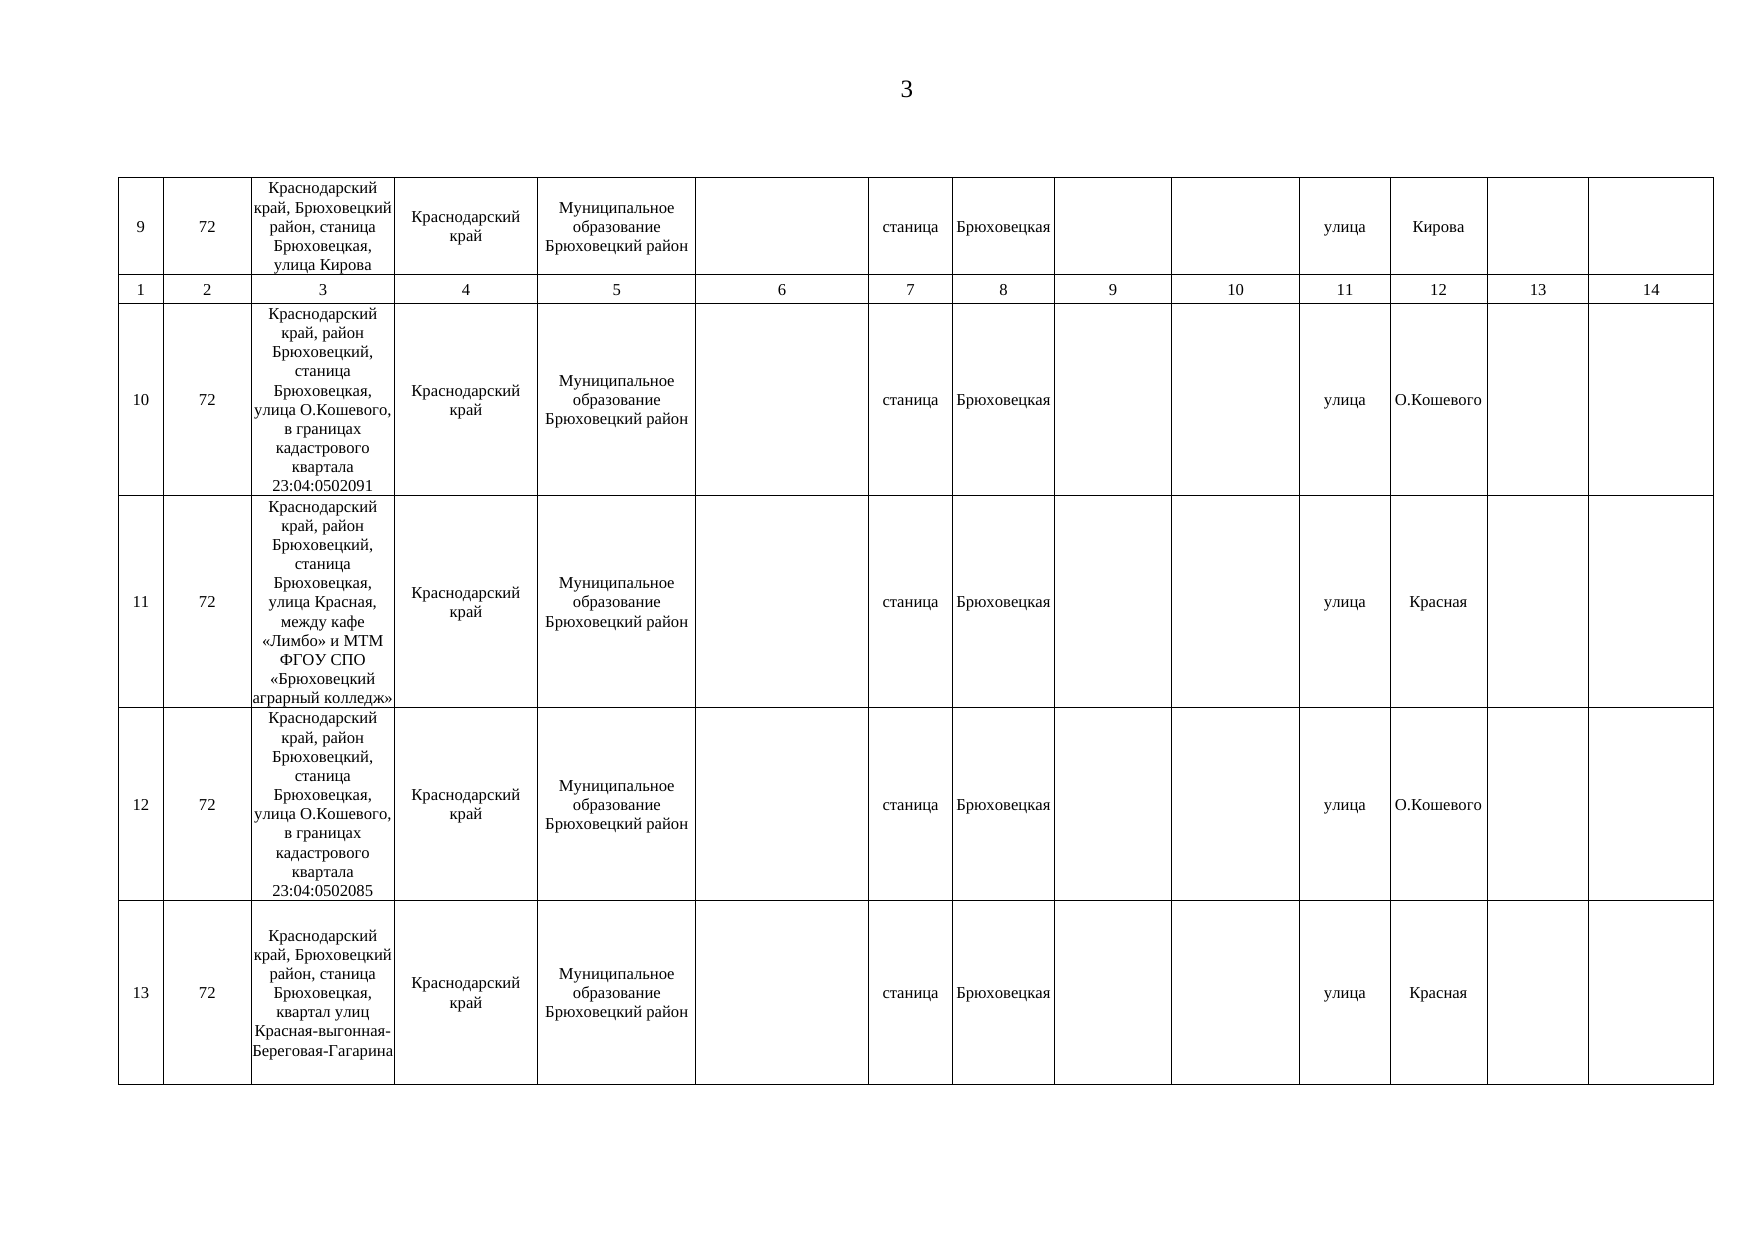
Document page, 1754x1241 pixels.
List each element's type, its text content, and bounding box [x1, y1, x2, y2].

table_cell 72 [164, 496, 251, 707]
table_cell 72 [164, 901, 251, 1084]
table_cell [1488, 708, 1588, 900]
table_cell Брюховецкая [953, 708, 1054, 900]
table_cell станица [869, 304, 952, 495]
table_cell [696, 496, 868, 707]
table_cell улица [1300, 901, 1390, 1084]
table_cell Муниципальное образование Брюховецкий район [538, 304, 695, 495]
table_cell 14 [1589, 275, 1713, 303]
table_cell 72 [164, 178, 251, 274]
table_cell Муниципальное образование Брюховецкий район [538, 708, 695, 900]
table_cell [1055, 304, 1171, 495]
table_cell Краснодарский край, Брюховецкий район, станица Брюховецкая, улица Кирова [252, 178, 394, 274]
table_cell [1589, 178, 1713, 274]
table_cell [1172, 496, 1299, 707]
table_cell станица [869, 708, 952, 900]
table_cell 10 [119, 304, 163, 495]
table_cell 13 [1488, 275, 1588, 303]
table_cell Брюховецкая [953, 178, 1054, 274]
table_cell [1488, 901, 1588, 1084]
table_cell 12 [1391, 275, 1487, 303]
table_cell Кирова [1391, 178, 1487, 274]
table_cell 2 [164, 275, 251, 303]
table_cell улица [1300, 708, 1390, 900]
table_cell Краснодарский край, район Брюховецкий, станица Брюховецкая, улица О.Кошевого, в границах кадастрового квартала 23:04:0502085 [252, 708, 394, 900]
table_cell [1589, 708, 1713, 900]
table_cell станица [869, 901, 952, 1084]
table_cell 10 [1172, 275, 1299, 303]
table_cell улица [1300, 496, 1390, 707]
table_cell 11 [1300, 275, 1390, 303]
table_cell Краснодарский край, Брюховецкий район, станица Брюховецкая, квартал улиц Красная-выгонная-Береговая-Гагарина [252, 901, 394, 1084]
table_cell 6 [696, 275, 868, 303]
table_cell Брюховецкая [953, 304, 1054, 495]
table_cell [696, 901, 868, 1084]
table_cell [538, 901, 695, 1084]
table_cell 1 [119, 275, 163, 303]
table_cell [538, 178, 695, 274]
table_cell 7 [869, 275, 952, 303]
table_cell Краснодарский край [395, 901, 537, 1084]
table_cell [1488, 304, 1588, 495]
table_cell 12 [119, 708, 163, 900]
table_cell [1488, 178, 1588, 274]
table_cell станица [869, 178, 952, 274]
table_cell улица [1300, 304, 1390, 495]
table_cell [1488, 496, 1588, 707]
table_cell [1589, 304, 1713, 495]
table_cell [1172, 901, 1299, 1084]
table_cell [1172, 708, 1299, 900]
table_cell 72 [164, 304, 251, 495]
table_cell Краснодарский край, район Брюховецкий, станица Брюховецкая, улица О.Кошевого, в границах кадастрового квартала 23:04:0502091 [252, 304, 394, 495]
table_cell 9 [119, 178, 163, 274]
table_cell [1172, 178, 1299, 274]
table_cell улица [1300, 178, 1390, 274]
table_cell 72 [164, 708, 251, 900]
table_cell [1172, 304, 1299, 495]
table_cell [696, 178, 868, 274]
table_cell [1055, 708, 1171, 900]
table_cell [1055, 496, 1171, 707]
table_cell 4 [395, 275, 537, 303]
table_cell О.Кошевого [1391, 304, 1487, 495]
table_cell 11 [119, 496, 163, 707]
table_cell [696, 708, 868, 900]
table_cell [696, 304, 868, 495]
table_cell Красная [1391, 496, 1487, 707]
table_cell Брюховецкая [953, 901, 1054, 1084]
table_cell [1589, 901, 1713, 1084]
table_cell 3 [252, 275, 394, 303]
table_cell 9 [1055, 275, 1171, 303]
table_cell Муниципальное образование Брюховецкий район [538, 496, 695, 707]
table_cell Краснодарский край [395, 496, 537, 707]
table_cell Краснодарский край [395, 304, 537, 495]
table_cell Краснодарский край, район Брюховецкий, станица Брюховецкая, улица Красная, между кафе «Лимбо» и МТМ ФГОУ СПО «Брюховецкий аграрный колледж» [252, 496, 394, 707]
table_cell Красная [1391, 901, 1487, 1084]
table_cell 13 [119, 901, 163, 1084]
table_cell [1055, 178, 1171, 274]
table_cell [1589, 496, 1713, 707]
table_cell Краснодарский край [395, 178, 537, 274]
table_cell 5 [538, 275, 695, 303]
table_cell Брюховецкая [953, 496, 1054, 707]
table_cell станица [869, 496, 952, 707]
table_cell 8 [953, 275, 1054, 303]
table_cell О.Кошевого [1391, 708, 1487, 900]
table_cell Краснодарский край [395, 708, 537, 900]
table_cell [1055, 901, 1171, 1084]
